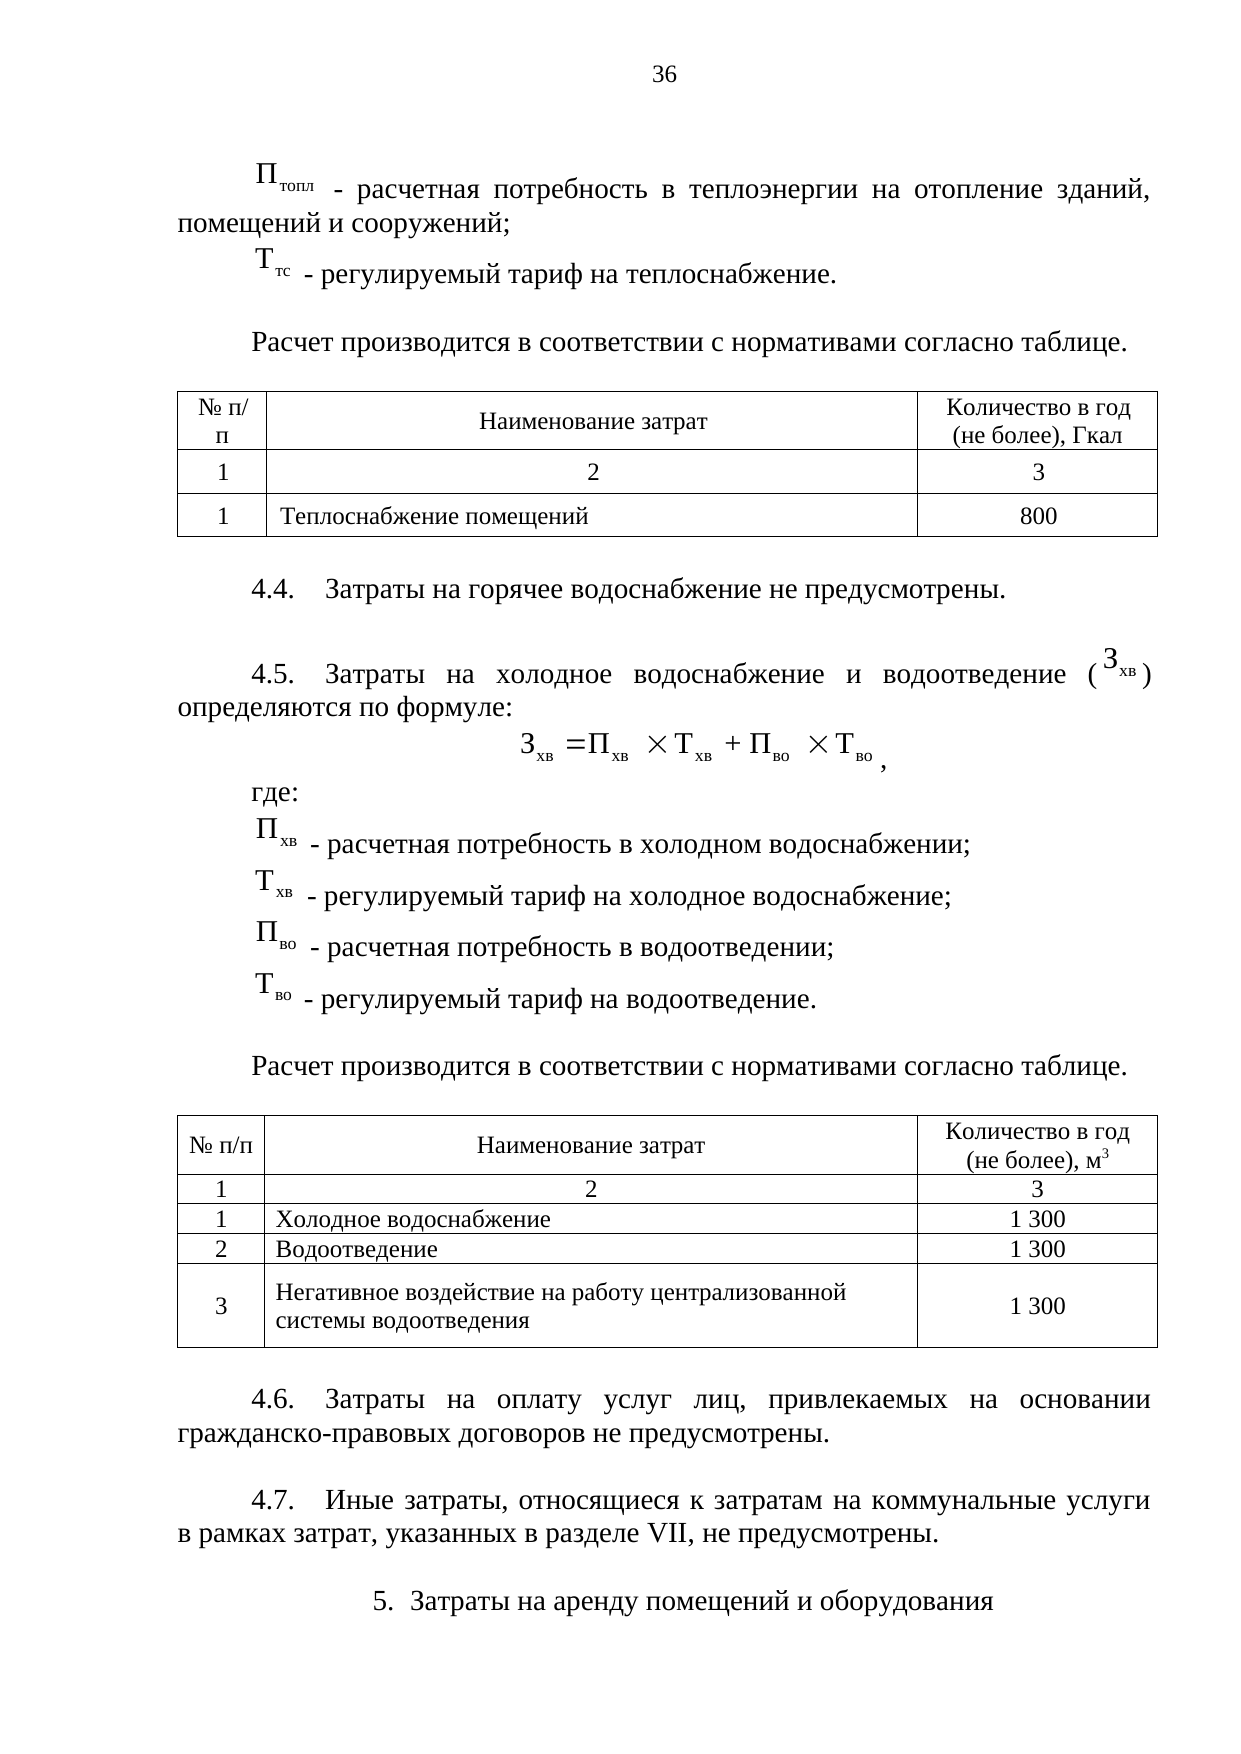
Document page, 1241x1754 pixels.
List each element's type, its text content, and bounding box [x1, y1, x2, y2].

table_cell 1 [178, 450, 266, 493]
text - расчетная потребность в водоотведении; [177, 911, 1152, 963]
table_cell 3 [178, 1264, 264, 1347]
table_header № п/п [178, 1116, 264, 1173]
table_cell 1 300 [918, 1264, 1157, 1347]
table_cell 800 [918, 494, 1157, 536]
table_cell 1 [178, 494, 266, 536]
table_cell 2 [267, 450, 917, 493]
text , [177, 723, 1152, 774]
table_cell 1 300 [918, 1204, 1157, 1233]
text Расчет производится в соответствии с нормативами согласно таблице. [177, 1048, 1152, 1081]
text - расчетная потребность в холодном водоснабжении; [177, 808, 1152, 860]
text - регулируемый тариф на теплоснабжение. [177, 239, 1152, 290]
table_cell 1 300 [918, 1234, 1157, 1263]
list Затраты на холодное водоснабжение и водоотведение () определяются по формуле: [177, 638, 1152, 723]
table_cell 1 [178, 1175, 264, 1203]
table_cell 3 [918, 1175, 1157, 1203]
list Затраты на оплату услуг лиц, привлекаемых на основании гражданско-правовых договоров не предусмотрены. [177, 1381, 1152, 1448]
table_cell 1 [178, 1204, 264, 1233]
table_cell Негативное воздействие на работу централизованной системы водоотведения [265, 1264, 917, 1347]
text - регулируемый тариф на холодное водоснабжение; [177, 860, 1152, 911]
table_header Наименование затрат [265, 1116, 917, 1173]
list Затраты на аренду помещений и оборудования [215, 1583, 1152, 1616]
list Иные затраты, относящиеся к затратам на коммунальные услуги в рамках затрат, указанных в разделе VII, не предусмотрены. [177, 1482, 1152, 1549]
text - регулируемый тариф на водоотведение. [177, 963, 1152, 1014]
table_header Количество в год (не более), Гкал [918, 392, 1157, 449]
text где: [177, 774, 1152, 808]
table_cell 2 [265, 1175, 917, 1203]
table_cell Теплоснабжение помещений [267, 494, 917, 536]
list Затраты на горячее водоснабжение не предусмотрены. [177, 571, 1152, 604]
table_cell Водоотведение [265, 1234, 917, 1263]
table_header № п/п [178, 392, 266, 449]
table_header Количество в год (не более), м3 [918, 1116, 1157, 1173]
table_cell 3 [918, 450, 1157, 493]
table_header Наименование затрат [267, 392, 917, 449]
table_cell 2 [178, 1234, 264, 1263]
text Расчет производится в соответствии с нормативами согласно таблице. [177, 324, 1152, 357]
text - расчетная потребность в теплоэнергии на отопление зданий, помещений и сооружений; [177, 153, 1152, 239]
table_cell Холодное водоснабжение [265, 1204, 917, 1233]
